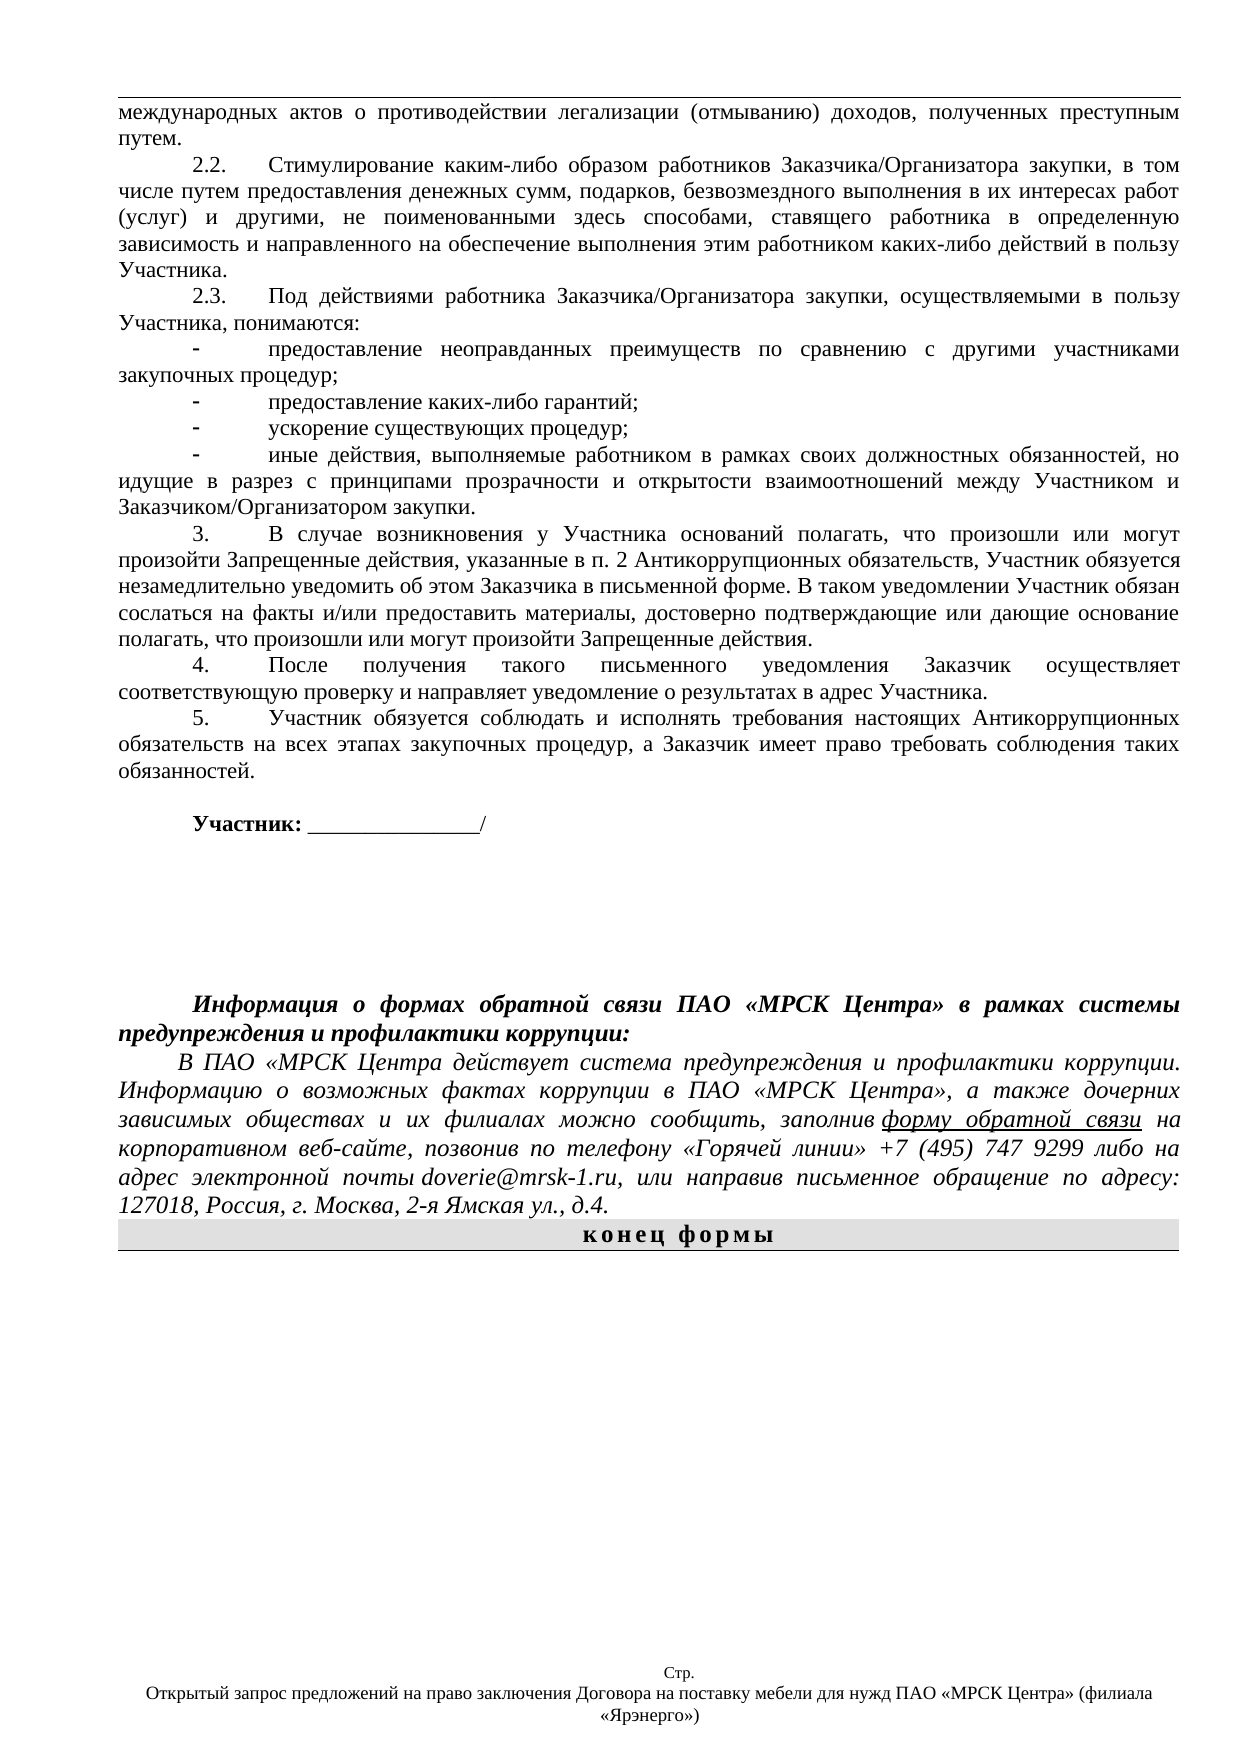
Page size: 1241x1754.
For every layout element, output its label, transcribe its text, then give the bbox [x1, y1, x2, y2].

list иные действия, выполняемые работником в рамках своих должностных обязанностей, но идущие в разрез с принципами прозрачности и открытости взаимоотношений между Участником и Заказчиком/Организатором закупки. [118, 441, 1181, 520]
text Информация о формах обратной связи ПАО «МРСК Центра» в рамках системы предупреждения и профилактики коррупции: [118, 989, 1181, 1047]
list После получения такого письменного уведомления Заказчик осуществляет соответствующую проверку и направляет уведомление о результатах в адрес Участника. [118, 651, 1181, 704]
text Участник: _______________/ [118, 809, 1181, 836]
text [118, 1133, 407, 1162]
text В ПАО «МРСК Центра действует система предупреждения и профилактики коррупции. Информацию о возможных фактах коррупции в ПАО «МРСК Центра», а также дочерних зависимых обществах и их филиалах можно сообщить, заполнив форму обратной связи на корпоративном веб-сайте, позвонив по телефону «Горячей линии» +7 (495) 747 9299 либо на адрес электронной почты doverie@mrsk-1.ru, или направив письменное обращение по адресу: 127018, Россия, г. Москва, 2-я Ямская ул., д.4. [118, 1047, 1181, 1076]
list Под действиями работника Заказчика/Организатора закупки, осуществляемыми в пользу Участника, понимаются: [118, 282, 1181, 335]
list Участник обязуется соблюдать и исполнять требования настоящих Антикоррупционных обязательств на всех этапах закупочных процедур, а Заказчик имеет право требовать соблюдения таких обязанностей. [118, 704, 1181, 783]
list В случае возникновения у Участника оснований полагать, что произошли или могут произойти Запрещенные действия, указанные в п. 2 Антикоррупционных обязательств, Участник обязуется незамедлительно уведомить об этом Заказчика в письменной форме. В таком уведомлении Участник обязан сослаться на факты и/или предоставить материалы, достоверно подтверждающие или дающие основание полагать, что произошли или могут произойти Запрещенные действия. [118, 520, 1181, 651]
text конец формы [118, 1219, 1179, 1250]
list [118, 98, 1181, 151]
list ускорение существующих процедур; [118, 414, 1181, 441]
list предоставление неоправданных преимуществ по сравнению с другими участниками закупочных процедур; [118, 335, 1181, 388]
list Cтимулирование каким-либо образом работников Заказчика/Организатора закупки, в том числе путем предоставления денежных сумм, подарков, безвозмездного выполнения в их интересах работ (услуг) и другими, не поименованными здесь способами, ставящего работника в определенную зависимость и направленного на обеспечение выполнения этим работником каких-либо действий в пользу Участника. [118, 151, 1181, 282]
list предоставление каких-либо гарантий; [118, 388, 1181, 414]
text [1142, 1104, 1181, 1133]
text В ПАО «МРСК Центра действует система предупреждения и профилактики коррупции. Информацию о возможных фактах коррупции в ПАО «МРСК Центра», а также дочерних зависимых обществах и их филиалах можно сообщить, заполнив форму обратной связи на корпоративном веб-сайте, позвонив по телефону «Горячей линии» +7 (495) 747 9299 либо на адрес электронной почты doverie@mrsk-1.ru, или направив письменное обращение по адресу: 127018, Россия, г. Москва, 2-я Ямская ул., д.4. [415, 1162, 1181, 1219]
